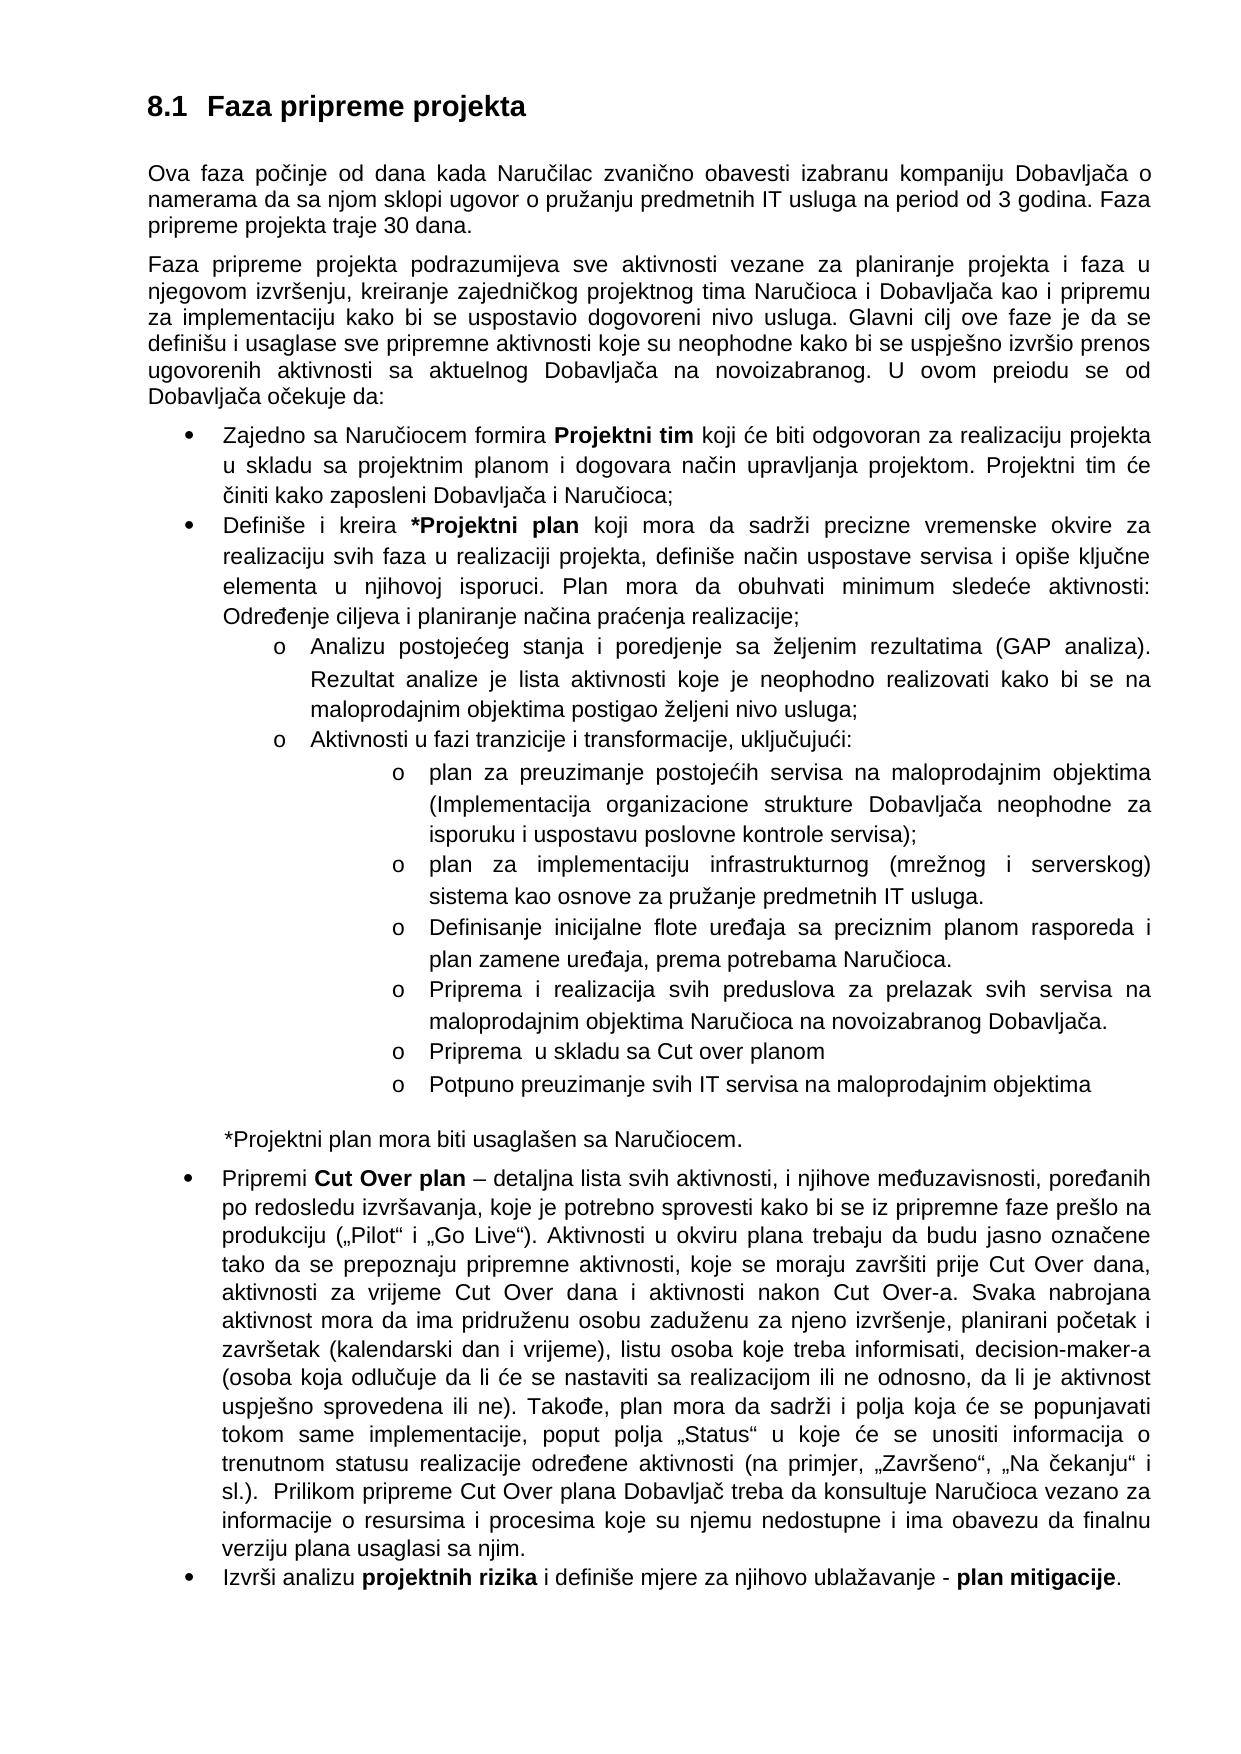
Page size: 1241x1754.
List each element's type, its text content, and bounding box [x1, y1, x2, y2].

text *Projektni plan mora biti usaglašen sa Naručiocem. [148, 1124, 1152, 1153]
subtitle Faza pripreme projekta [147, 89, 1152, 122]
list plan za preuzimanje postojećih servisa na maloprodajnim objektima (Implementacija organizacione strukture Dobavljača neophodne za isporuku i uspostavu poslovne kontrole servisa); [391, 758, 1152, 847]
list Potpuno preuzimanje svih IT servisa na maloprodajnim objektima [391, 1071, 1152, 1099]
list Pripremi Cut Over plan – detaljna lista svih aktivnosti, i njihove međuzavisnosti, poređanih po redosledu izvršavanja, koje je potrebno sprovesti kako bi se iz pripremne faze prešlo na produkciju („Pilot“ i „Go Live“). Aktivnosti u okviru plana trebaju da budu jasno označene tako da se prepoznaju pripremne aktivnosti, koje se moraju završiti prije Cut Over dana, aktivnosti za vrijeme Cut Over dana i aktivnosti nakon Cut Over-a. Svaka nabrojana aktivnost mora da ima pridruženu osobu zaduženu za njeno izvršenje, planirani početak i završetak (kalendarski dan i vrijeme), listu osoba koje treba informisati, decision-maker-a (osoba koja odlučuje da li će se nastaviti sa realizacijom ili ne odnosno, da li je aktivnost uspješno sprovedena ili ne). Takođe, plan mora da sadrži i polja koja će se popunjavati tokom same implementacije, poput polja „Status“ u koje će se unositi informacija o trenutnom statusu realizacije određene aktivnosti (na primjer, „Završeno“, „Na čekanju“ i sl.). Prilikom pripreme Cut Over plana Dobavljač treba da konsultuje Naručioca vezano za informacije o resursima i procesima koje su njemu nedostupne i ima obavezu da finalnu verziju plana usaglasi sa njim. [184, 1165, 1152, 1561]
list plan za implementaciju infrastrukturnog (mrežnog i serverskog) sistema kao osnove za pružanje predmetnih IT usluga. [391, 851, 1152, 909]
text Ova faza počinje od dana kada Naručilac zvanično obavesti izabranu kompaniju Dobavljača o namerama da sa njom sklopi ugovor o pružanju predmetnih IT usluga na period od 3 godina. Faza pripreme projekta traje 30 dana. [148, 160, 1152, 239]
list Definisanje inicijalne flote uređaja sa preciznim planom rasporeda i plan zamene uređaja, prema potrebama Naručioca. [391, 913, 1152, 972]
list Zajedno sa Naručiocem formira Projektni tim koji će biti odgovoran za realizaciju projekta u skladu sa projektnim planom i dogovara način upravljanja projektom. Projektni tim će činiti kako zaposleni Dobavljača i Naručioca; [185, 422, 1152, 509]
list Aktivnosti u fazi tranzicije i transformacije, uključujući: [273, 726, 1152, 754]
list Priprema i realizacija svih preduslova za prelazak svih servisa na maloprodajnim objektima Naručioca na novoizabranog Dobavljača. [391, 976, 1152, 1034]
text Faza pripreme projekta podrazumijeva sve aktivnosti vezane za planiranje projekta i faza u njegovom izvršenju, kreiranje zajedničkog projektnog tima Naručioca i Dobavljača kao i pripremu za implementaciju kako bi se uspostavio dogovoreni nivo usluga. Glavni cilj ove faze je da se definišu i usaglase sve pripremne aktivnosti koje su neophodne kako bi se uspješno izvršio prenos ugovorenih aktivnosti sa aktuelnog Dobavljača na novoizabranog. U ovom preiodu se od Dobavljača očekuje da: [148, 251, 1152, 409]
list Analizu postojećeg stanja i poredjenje sa željenim rezultatima (GAP analiza). Rezultat analize je lista aktivnosti koje je neophodno realizovati kako bi se na maloprodajnim objektima postigao željeni nivo usluga; [273, 633, 1152, 722]
list Priprema u skladu sa Cut over planom [391, 1038, 1152, 1067]
list Definiše i kreira *Projektni plan koji mora da sadrži precizne vremenske okvire za realizaciju svih faza u realizaciji projekta, definiše način uspostave servisa i opiše ključne elementa u njihovoj isporuci. Plan mora da obuhvati minimum sledeće aktivnosti: Određenje ciljeva i planiranje načina praćenja realizacije; [185, 512, 1152, 629]
list Izvrši analizu projektnih rizika i definiše mjere za njihovo ublažavanje - plan mitigacije. [185, 1563, 1152, 1590]
